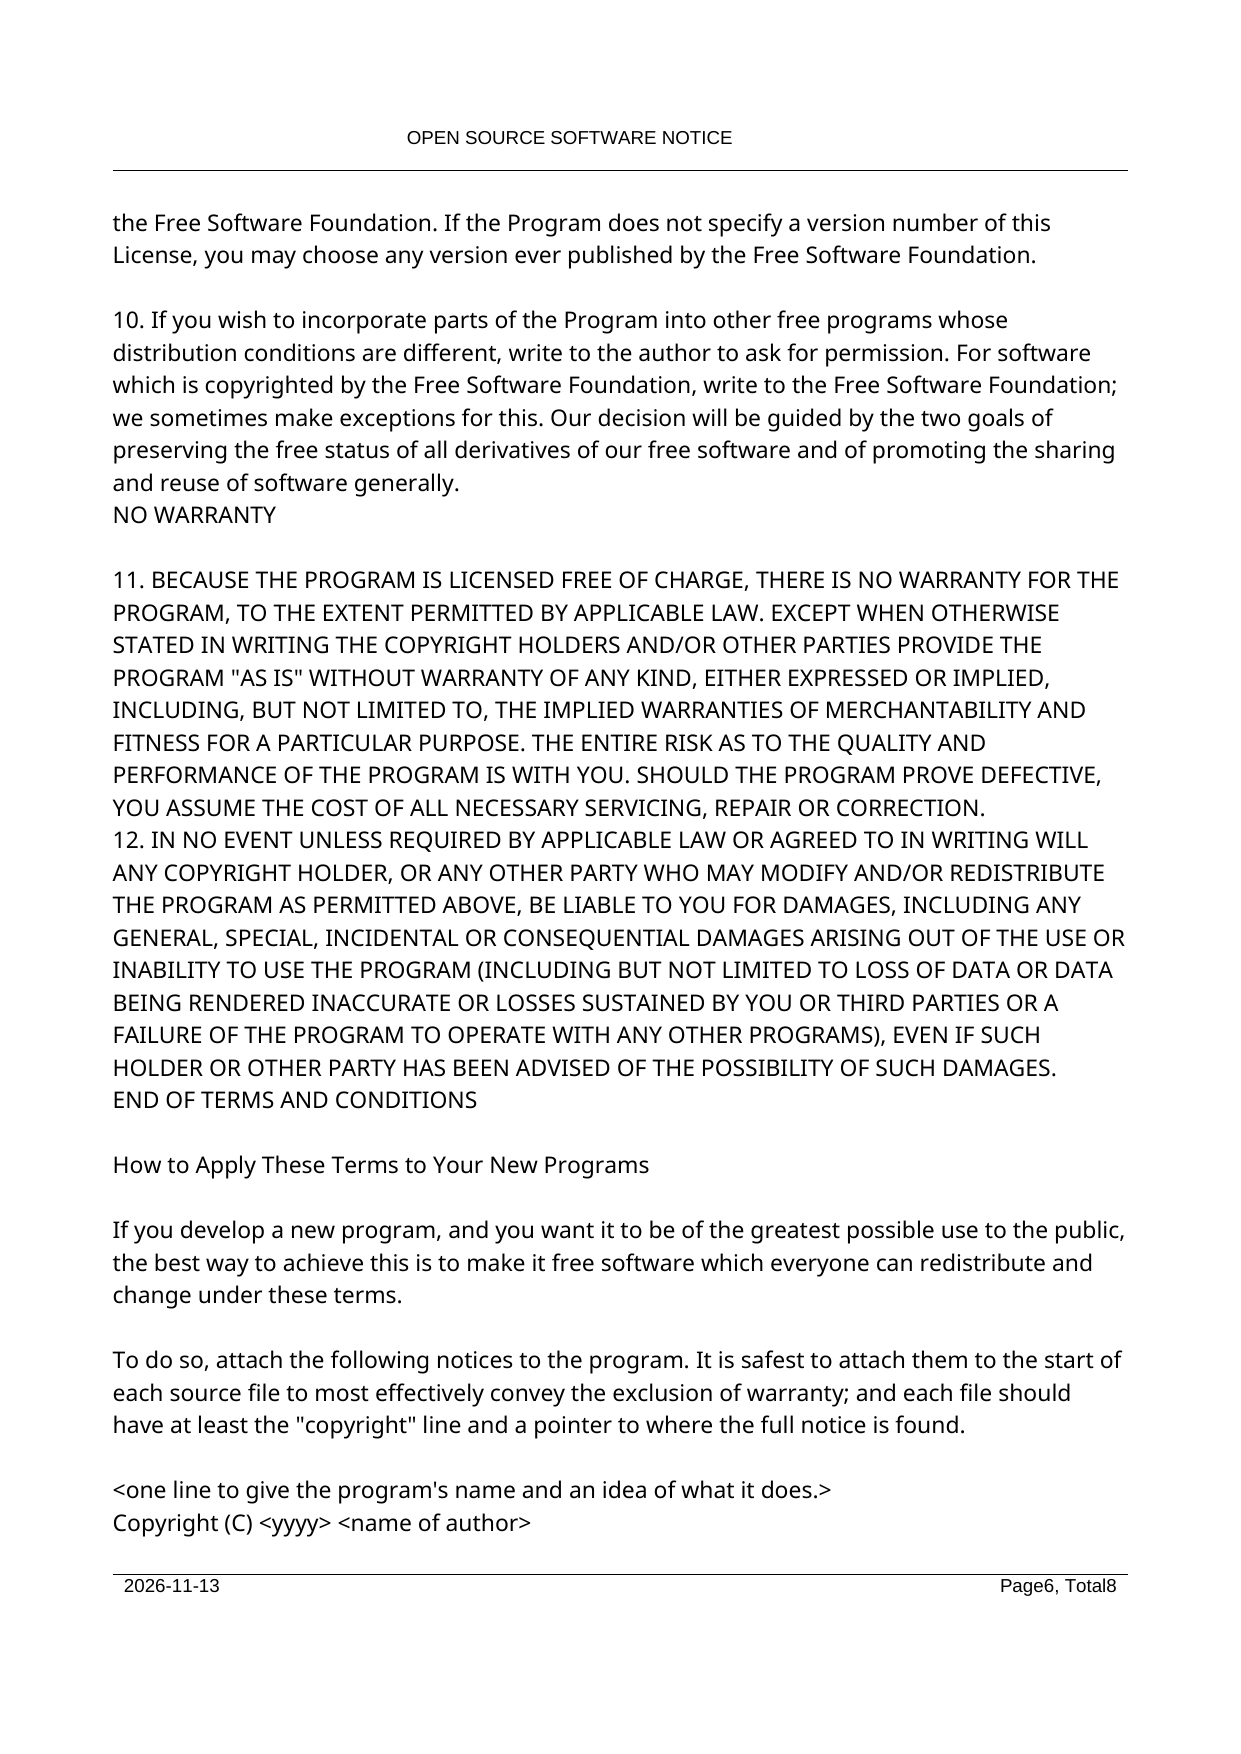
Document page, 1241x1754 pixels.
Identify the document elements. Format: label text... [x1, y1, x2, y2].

text If you develop a new program, and you want it to be of the greatest possible use to the public, the best way to achieve this is to make it free software which everyone can redistribute and change under these terms. [112, 1214, 1128, 1311]
text To do so, attach the following notices to the program. It is safest to attach them to the start of each source file to most effectively convey the exclusion of warranty; and each file should have at least the "copyright" line and a pointer to where the full notice is found. [112, 1344, 1128, 1441]
text NO WARRANTY [112, 499, 1128, 531]
text How to Apply These Terms to Your New Programs [112, 1149, 1128, 1181]
text END OF TERMS AND CONDITIONS [112, 1084, 1128, 1116]
text 11. BECAUSE THE PROGRAM IS LICENSED FREE OF CHARGE, THERE IS NO WARRANTY FOR THE PROGRAM, TO THE EXTENT PERMITTED BY APPLICABLE LAW. EXCEPT WHEN OTHERWISE STATED IN WRITING THE COPYRIGHT HOLDERS AND/OR OTHER PARTIES PROVIDE THE PROGRAM "AS IS" WITHOUT WARRANTY OF ANY KIND, EITHER EXPRESSED OR IMPLIED, INCLUDING, BUT NOT LIMITED TO, THE IMPLIED WARRANTIES OF MERCHANTABILITY AND FITNESS FOR A PARTICULAR PURPOSE. THE ENTIRE RISK AS TO THE QUALITY AND PERFORMANCE OF THE PROGRAM IS WITH YOU. SHOULD THE PROGRAM PROVE DEFECTIVE, YOU ASSUME THE COST OF ALL NECESSARY SERVICING, REPAIR OR CORRECTION. [112, 564, 1128, 824]
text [112, 206, 1128, 271]
text 12. IN NO EVENT UNLESS REQUIRED BY APPLICABLE LAW OR AGREED TO IN WRITING WILL ANY COPYRIGHT HOLDER, OR ANY OTHER PARTY WHO MAY MODIFY AND/OR REDISTRIBUTE THE PROGRAM AS PERMITTED ABOVE, BE LIABLE TO YOU FOR DAMAGES, INCLUDING ANY GENERAL, SPECIAL, INCIDENTAL OR CONSEQUENTIAL DAMAGES ARISING OUT OF THE USE OR INABILITY TO USE THE PROGRAM (INCLUDING BUT NOT LIMITED TO LOSS OF DATA OR DATA BEING RENDERED INACCURATE OR LOSSES SUSTAINED BY YOU OR THIRD PARTIES OR A FAILURE OF THE PROGRAM TO OPERATE WITH ANY OTHER PROGRAMS), EVEN IF SUCH HOLDER OR OTHER PARTY HAS BEEN ADVISED OF THE POSSIBILITY OF SUCH DAMAGES. [112, 824, 1128, 1084]
text <one line to give the program's name and an idea of what it does.> [112, 1474, 1128, 1506]
text 10. If you wish to incorporate parts of the Program into other free programs whose distribution conditions are different, write to the author to ask for permission. For software which is copyrighted by the Free Software Foundation, write to the Free Software Foundation; we sometimes make exceptions for this. Our decision will be guided by the two goals of preserving the free status of all derivatives of our free software and of promoting the sharing and reuse of software generally. [112, 304, 1128, 499]
text Copyright (C) <yyyy> <name of author> [112, 1506, 1128, 1539]
